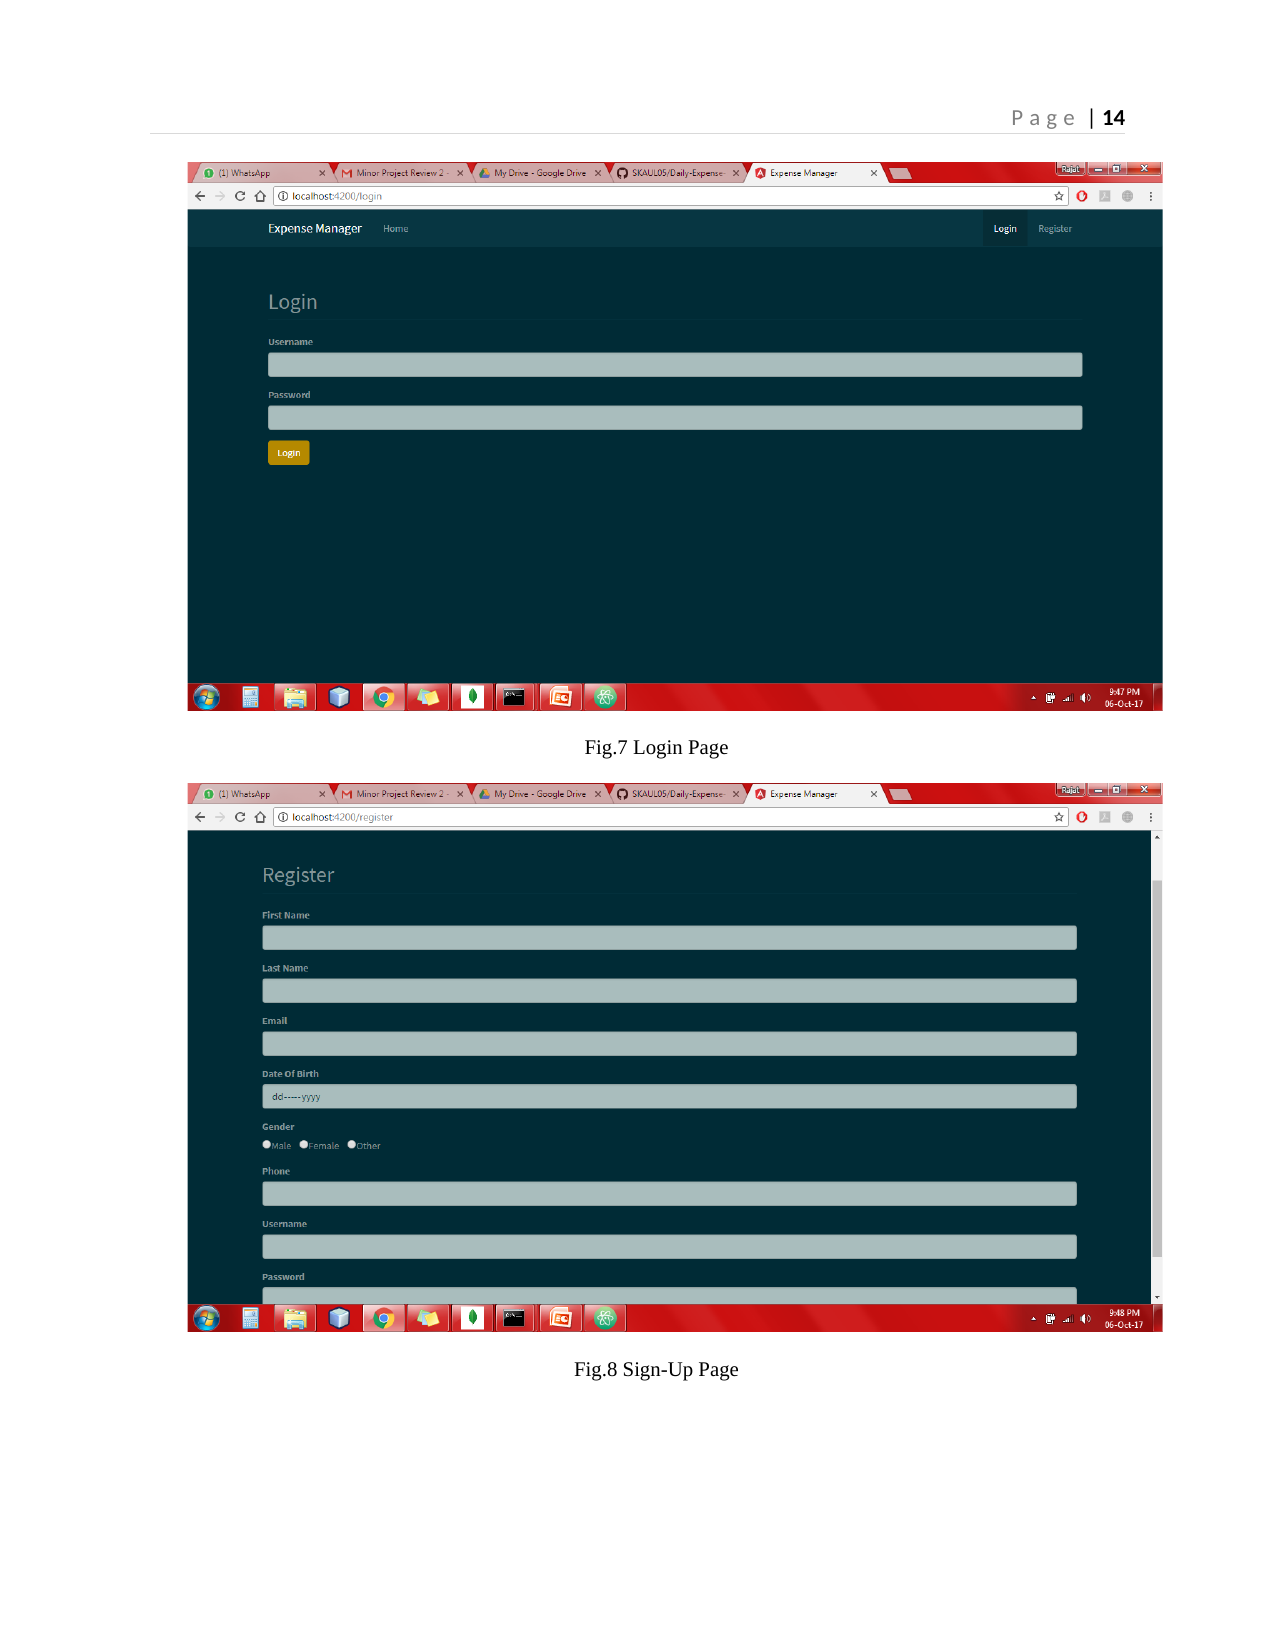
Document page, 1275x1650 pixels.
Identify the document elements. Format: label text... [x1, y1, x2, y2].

text Fig.7 Login Page [187, 735, 1125, 759]
picture [291, 967, 302, 971]
picture [269, 441, 309, 464]
picture [263, 1141, 270, 1148]
picture [300, 1141, 307, 1148]
picture [295, 914, 308, 918]
picture [263, 1032, 1076, 1055]
picture [187, 162, 1163, 246]
picture [263, 979, 1076, 1002]
picture [310, 1071, 318, 1076]
picture [187, 783, 1163, 1332]
picture [263, 1085, 1076, 1108]
picture [273, 340, 283, 344]
picture [263, 926, 1076, 949]
picture [187, 684, 1163, 711]
picture [269, 353, 1082, 376]
picture [263, 1235, 1076, 1258]
picture [263, 1182, 1076, 1205]
picture [275, 1124, 292, 1129]
picture [278, 1018, 286, 1023]
text Fig.8 Sign-Up Page [187, 1357, 1125, 1381]
picture [269, 406, 1082, 429]
picture [348, 1141, 355, 1148]
